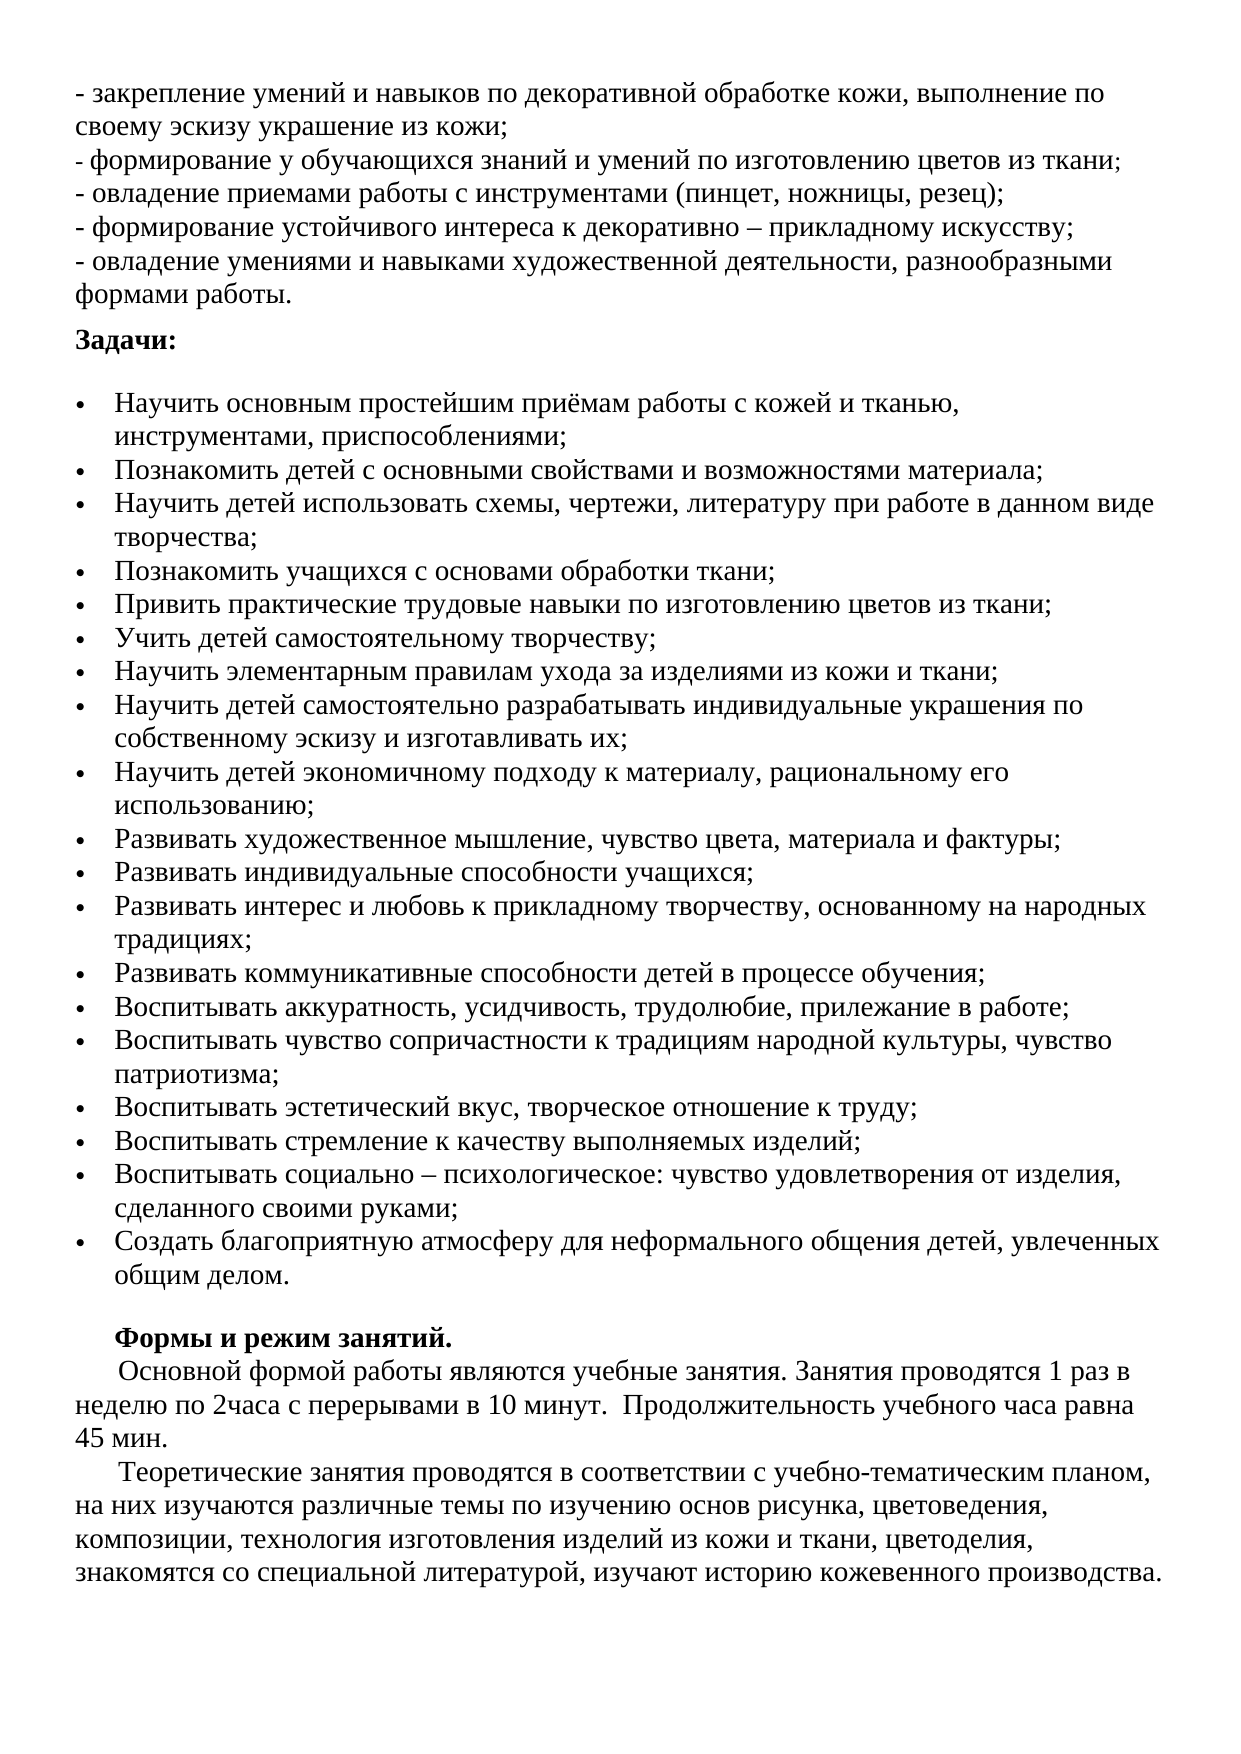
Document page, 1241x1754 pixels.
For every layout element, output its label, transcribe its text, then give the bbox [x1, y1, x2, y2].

list Воспитывать чувство сопричастности к традициям народной культуры, чувство патриотизма; [77, 1022, 1165, 1089]
list Привить практические трудовые навыки по изготовлению цветов из ткани; [77, 586, 1165, 620]
list Познакомить детей с основными свойствами и возможностями материала; [77, 452, 1165, 486]
list Научить детей экономичному подходу к материалу, рациональному его использованию; [77, 754, 1165, 821]
text - овладение умениями и навыками художественной деятельности, разнообразными формами работы. [75, 243, 1165, 310]
list Воспитывать эстетический вкус, творческое отношение к труду; [77, 1089, 1165, 1123]
text - закрепление умений и навыков по декоративной обработке кожи, выполнение по своему эскизу украшение из кожи; [75, 75, 1165, 142]
list Учить детей самостоятельному творчеству; [77, 620, 1165, 653]
list Научить основным простейшим приёмам работы с кожей и тканью, инструментами, приспособлениями; [77, 385, 1165, 452]
list Создать благоприятную атмосферу для неформального общения детей, увлеченных общим делом. [77, 1223, 1165, 1291]
list Воспитывать социально – психологическое: чувство удовлетворения от изделия, сделанного своими руками; [77, 1156, 1165, 1223]
text - формирование устойчивого интереса к декоративно – прикладному искусству; [75, 209, 1165, 243]
text - овладение приемами работы с инструментами (пинцет, ножницы, резец); [75, 176, 1165, 209]
list Развивать художественное мышление, чувство цвета, материала и фактуры; [77, 821, 1165, 854]
list Научить элементарным правилам ухода за изделиями из кожи и ткани; [77, 653, 1165, 687]
text Формы и режим занятий. [114, 1320, 1165, 1353]
list Развивать интерес и любовь к прикладному творчеству, основанному на народных традициях; [77, 888, 1165, 955]
text Задачи: [75, 322, 1165, 356]
list Развивать индивидуальные способности учащихся; [77, 854, 1165, 888]
list Научить детей использовать схемы, чертежи, литературу при работе в данном виде творчества; [77, 486, 1165, 553]
list Воспитывать аккуратность, усидчивость, трудолюбие, прилежание в работе; [77, 989, 1165, 1022]
list Воспитывать стремление к качеству выполняемых изделий; [77, 1123, 1165, 1156]
list Научить детей самостоятельно разрабатывать индивидуальные украшения по собственному эскизу и изготавливать их; [77, 687, 1165, 754]
list Развивать коммуникативные способности детей в процессе обучения; [77, 955, 1165, 989]
list Познакомить учащихся с основами обработки ткани; [77, 553, 1165, 586]
text Основной формой работы являются учебные занятия. Занятия проводятся 1 раз в неделю по 2часа с перерывами в 10 минут. Продолжительность учебного часа равна 45 мин. [75, 1353, 1165, 1454]
text - формирование у обучающихся знаний и умений по изготовлению цветов из ткани; [75, 142, 1165, 176]
text Теоретические занятия проводятся в соответствии с учебно-тематическим планом, на них изучаются различные темы по изучению основ рисунка, цветоведения, композиции, технология изготовления изделий из кожи и ткани, цветоделия, знакомятся со специальной литературой, изучают историю кожевенного производства. [75, 1454, 1165, 1588]
